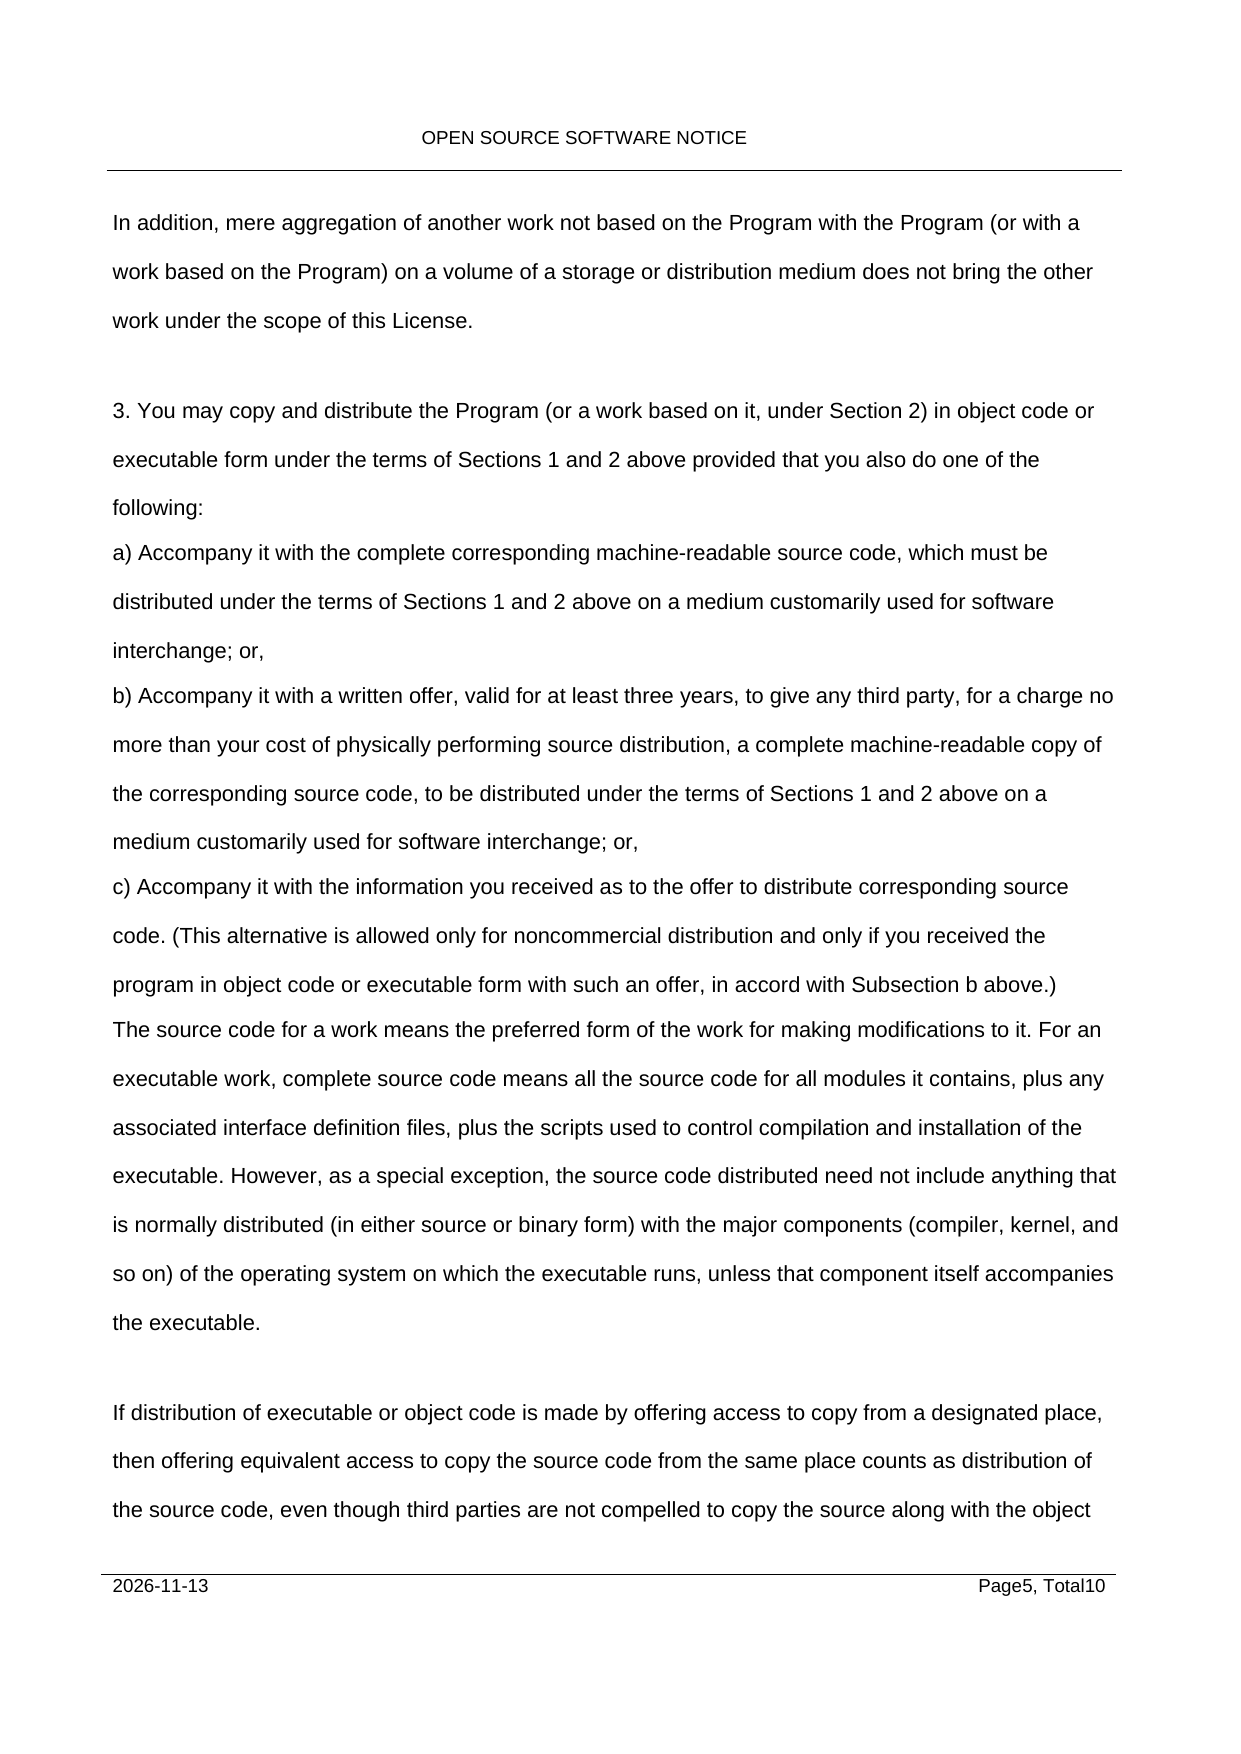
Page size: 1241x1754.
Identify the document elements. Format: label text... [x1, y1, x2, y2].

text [112, 1396, 1128, 1526]
text In addition, mere aggregation of another work not based on the Program with the Program (or with a work based on the Program) on a volume of a storage or distribution medium does not bring the other work under the scope of this License. [112, 206, 1128, 336]
text c) Accompany it with the information you received as to the offer to distribute corresponding source code. (This alternative is allowed only for noncommercial distribution and only if you received the program in object code or executable form with such an offer, in accord with Subsection b above.) [112, 871, 1128, 1001]
text The source code for a work means the preferred form of the work for making modifications to it. For an executable work, complete source code means all the source code for all modules it contains, plus any associated interface definition files, plus the scripts used to control compilation and installation of the executable. However, as a special exception, the source code distributed need not include anything that is normally distributed (in either source or binary form) with the major components (compiler, kernel, and so on) of the operating system on which the executable runs, unless that component itself accompanies the executable. [112, 1013, 1128, 1338]
text a) Accompany it with the complete corresponding machine-readable source code, which must be distributed under the terms of Sections 1 and 2 above on a medium customarily used for software interchange; or, [112, 537, 1128, 667]
text 3. You may copy and distribute the Program (or a work based on it, under Section 2) in object code or executable form under the terms of Sections 1 and 2 above provided that you also do one of the following: [112, 394, 1128, 524]
text b) Accompany it with a written offer, valid for at least three years, to give any third party, for a charge no more than your cost of physically performing source distribution, a complete machine-readable copy of the corresponding source code, to be distributed under the terms of Sections 1 and 2 above on a medium customarily used for software interchange; or, [112, 679, 1128, 858]
